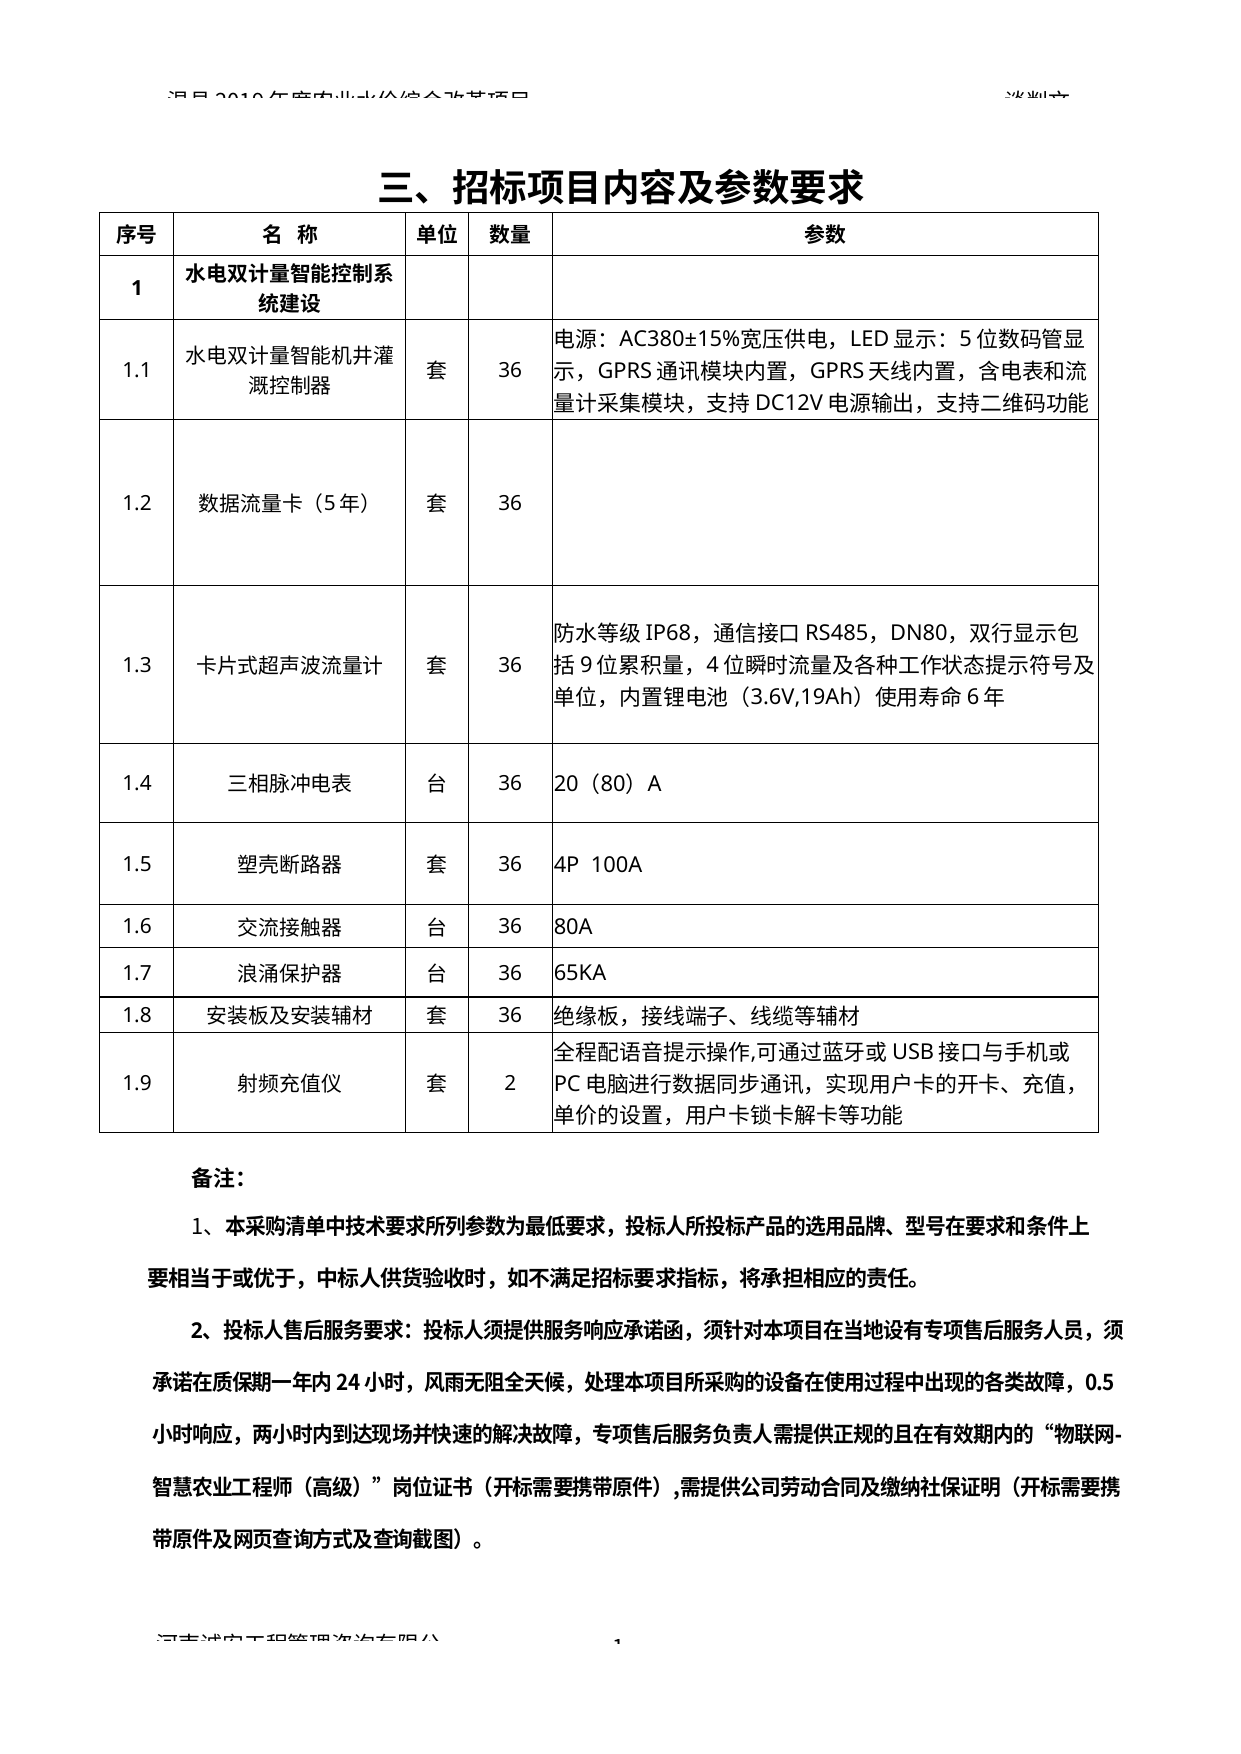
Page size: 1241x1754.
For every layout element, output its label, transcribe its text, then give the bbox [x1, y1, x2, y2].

table_cell 台 [406, 948, 468, 996]
text 2、投标人售后服务要求：投标人须提供服务响应承诺函，须针对本项目在当地设有专项售后服务人员，须承诺在质保期一年内 24 小时，风雨无阻全天候，处理本项目所采购的设备在使用过程中出现的各类故障，0.5 小时响应，两小时内到达现场并快速的解决故障，专项售后服务负责人需提供正规的且在有效期内的“物联网-智慧农业工程师（高级）”岗位证书（开标需要携带原件）,需提供公司劳动合同及缴纳社保证明（开标需要携带原件及网页查询方式及查询截图）。 [152, 1297, 1136, 1557]
table_header 参数 [553, 213, 1098, 255]
table_cell 塑壳断路器 [174, 823, 405, 904]
table_cell 20（80）A [553, 744, 1098, 822]
table_cell 电源：AC380±15%宽压供电，LED显示：5位数码管显示，GPRS通讯模块内置，GPRS天线内置，含电表和流量计采集模块，支持DC12V电源输出，支持二维码功能 [553, 320, 1098, 419]
table_cell 1.7 [100, 948, 173, 996]
table_cell 三相脉冲电表 [174, 744, 405, 822]
table_cell 36 [469, 905, 552, 947]
table_cell 水电双计量智能控制系统建设 [174, 256, 405, 319]
table_cell 65KA [553, 948, 1098, 996]
table_cell 36 [469, 744, 552, 822]
table_cell 台 [406, 905, 468, 947]
table_cell 交流接触器 [174, 905, 405, 947]
table_cell 安装板及安装辅材 [174, 998, 405, 1032]
table_cell 浪涌保护器 [174, 948, 405, 996]
table_cell 台 [406, 744, 468, 822]
table_cell 全程配语音提示操作,可通过蓝牙或USB接口与手机或PC电脑进行数据同步通讯，实现用户卡的开卡、充值，单价的设置，用户卡锁卡解卡等功能 [553, 1033, 1098, 1132]
table_cell 2 [469, 1033, 552, 1132]
table_header 名 称 [174, 213, 405, 255]
subtitle 备注： [191, 1161, 1136, 1193]
table_cell 套 [406, 998, 468, 1032]
table_cell [553, 256, 1098, 319]
table_cell 1.6 [100, 905, 173, 947]
table_cell 数据流量卡（5年） [174, 420, 405, 585]
table_cell 套 [406, 1033, 468, 1132]
table_cell 1.4 [100, 744, 173, 822]
table_cell 1.5 [100, 823, 173, 904]
table_header 序号 [100, 213, 173, 255]
table_cell 水电双计量智能机井灌溉控制器 [174, 320, 405, 419]
table_cell 1.2 [100, 420, 173, 585]
table_cell 1 [100, 256, 173, 319]
table_cell [553, 420, 1098, 585]
table_cell 套 [406, 586, 468, 742]
table_cell 1.3 [100, 586, 173, 742]
subtitle 三、招标项目内容及参数要求 [108, 158, 1133, 212]
table_cell 36 [469, 586, 552, 742]
table_cell 36 [469, 823, 552, 904]
table_cell 卡片式超声波流量计 [174, 586, 405, 742]
table_cell 1.8 [100, 998, 173, 1032]
table_cell 1.9 [100, 1033, 173, 1132]
table_cell 80A [553, 905, 1098, 947]
table_cell 1.1 [100, 320, 173, 419]
table_cell 套 [406, 823, 468, 904]
table_cell 射频充值仪 [174, 1033, 405, 1132]
table_cell 套 [406, 320, 468, 419]
table_header 单位 [406, 213, 468, 255]
table_cell 36 [469, 948, 552, 996]
table_cell 36 [469, 420, 552, 585]
table_cell 36 [469, 998, 552, 1032]
table_cell 4P 100A [553, 823, 1098, 904]
table_header 数量 [469, 213, 552, 255]
table_cell 套 [406, 420, 468, 585]
list 本采购清单中技术要求所列参数为最低要求，投标人所投标产品的选用品牌、型号在要求和条件上要相当于或优于，中标人供货验收时，如不满足招标要求指标，将承担相应的责任。 [147, 1193, 1092, 1297]
table_cell 防水等级IP68，通信接口RS485，DN80，双行显示包括9位累积量，4位瞬时流量及各种工作状态提示符号及单位，内置锂电池（3.6V,19Ah）使用寿命6年 [553, 586, 1098, 742]
table_cell 36 [469, 320, 552, 419]
table_cell 绝缘板，接线端子、线缆等辅材 [553, 998, 1098, 1032]
table_cell [406, 256, 468, 319]
table_cell [469, 256, 552, 319]
